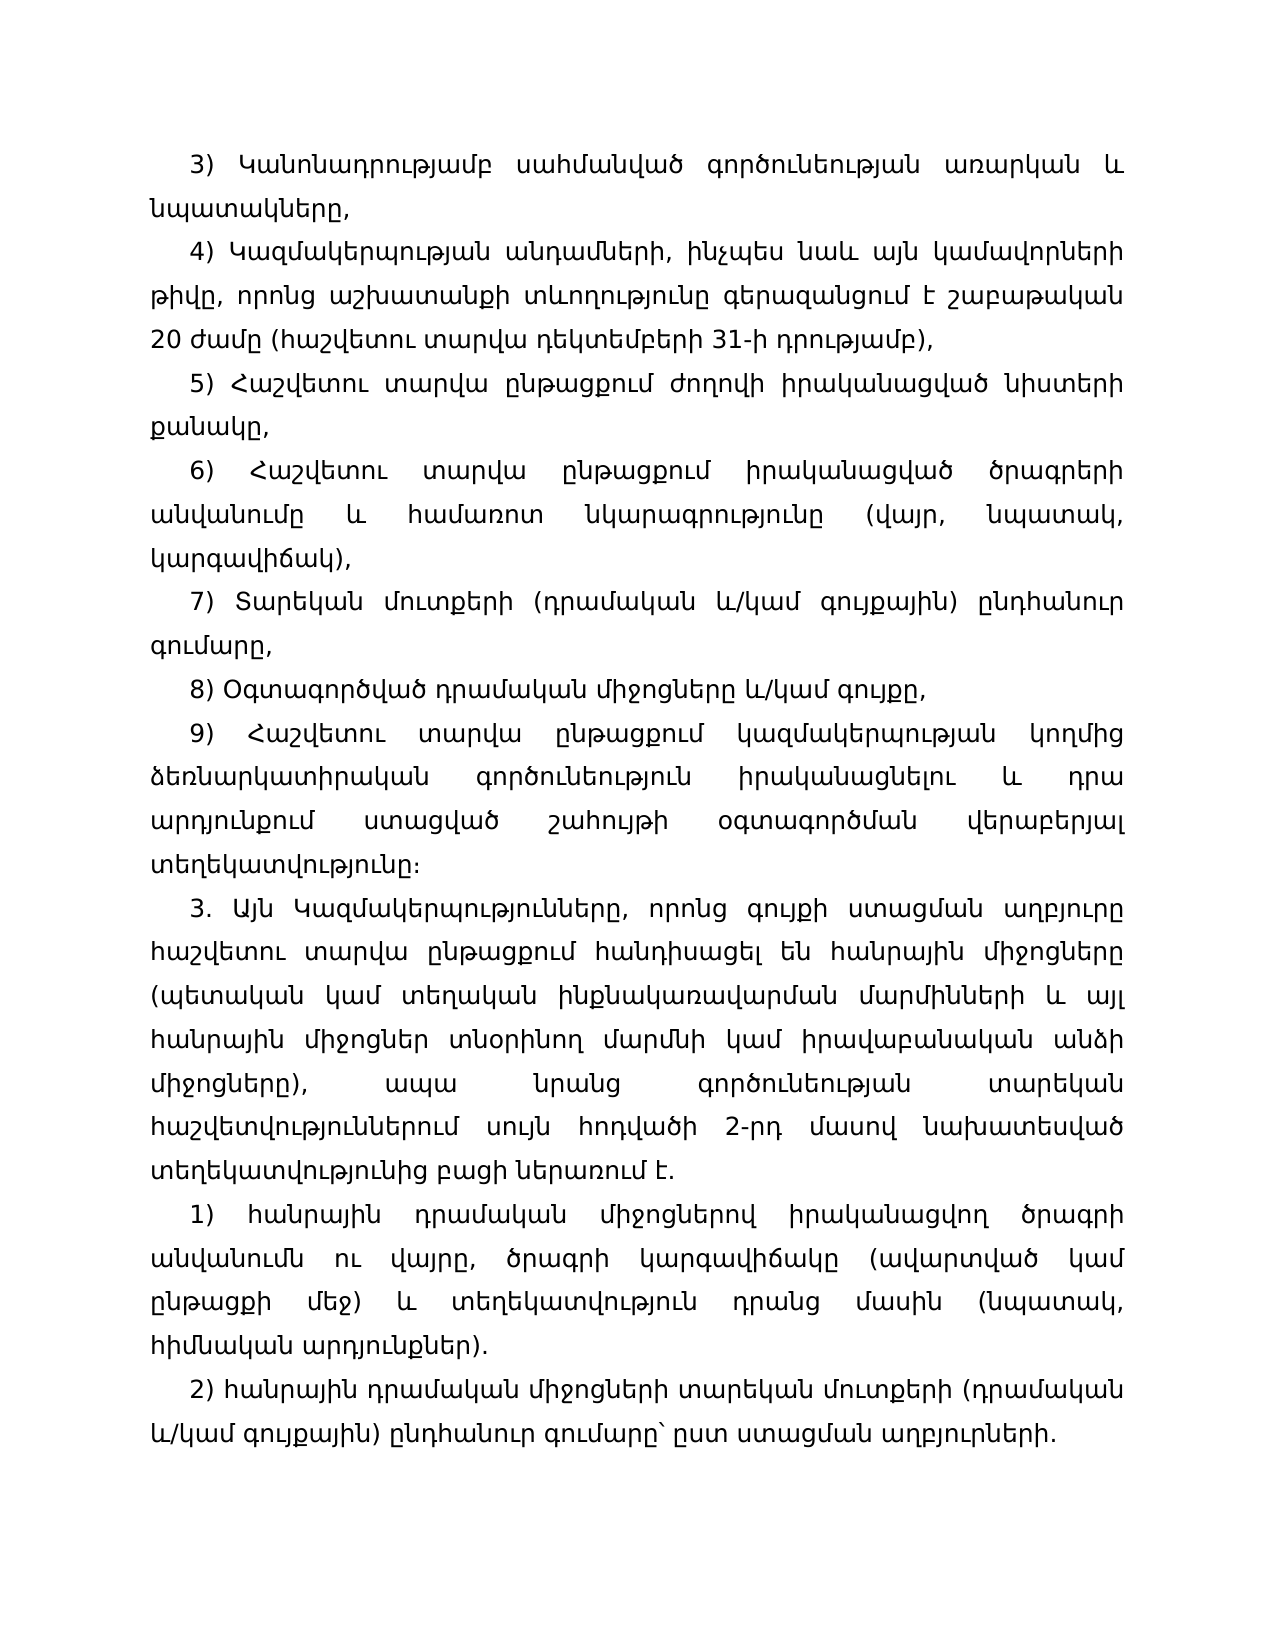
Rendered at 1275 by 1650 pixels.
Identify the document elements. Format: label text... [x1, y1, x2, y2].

text 6) Հաշվետու տարվա ընթացքում իրականացված ծրագրերի անվանումը և համառոտ նկարագրությունը (վայր, նպատակ, կարգավիճակ), [150, 456, 1125, 573]
text 3) Կանոնադրությամբ սահմանված գործունեության առարկան և նպատակները, [150, 150, 1125, 223]
text 4) Կազմակերպության անդամների, ինչպես նաև այն կամավորների թիվը, որոնց աշխատանքի տևողությունը գերազանցում է շաբաթական 20 ժամը (հաշվետու տարվա դեկտեմբերի 31-ի դրությամբ), [150, 237, 1125, 354]
text 1) հանրային դրամական միջոցներով իրականացվող ծրագրի անվանումն ու վայրը, ծրագրի կարգավիճակը (ավարտված կամ ընթացքի մեջ) և տեղեկատվություն դրանց մասին (նպատակ, հիմնական արդյունքներ). [150, 1200, 1125, 1360]
text 8) Օգտագործված դրամական միջոցները և/կամ գույքը, [150, 675, 1125, 704]
text 9) Հաշվետու տարվա ընթացքում կազմակերպության կողմից ձեռնարկատիրական գործունեություն իրականացնելու և դրա արդյունքում ստացված շահույթի օգտագործման վերաբերյալ տեղեկատվությունը։ [150, 719, 1125, 879]
text 3. Այն Կազմակերպությունները, որոնց գույքի ստացման աղբյուրը հաշվետու տարվա ընթացքում հանդիսացել են հանրային միջոցները (պետական կամ տեղական ինքնակառավարման մարմինների և այլ հանրային միջոցներ տնօրինող մարմնի կամ իրավաբանական անձի միջոցները), ապա նրանց գործունեության տարեկան հաշվետվություններում սույն հոդվածի 2-րդ մասով նախատեսված տեղեկատվությունից բացի ներառում է. [150, 894, 1125, 1185]
text 5) Հաշվետու տարվա ընթացքում ժողովի իրականացված նիստերի քանակը, [150, 369, 1125, 442]
text 7) Տարեկան մուտքերի (դրամական և/կամ գույքային) ընդհանուր գումարը, [150, 587, 1125, 660]
text 2) hանրային դրամական միջոցների տարեկան մուտքերի (դրամական և/կամ գույքային) ընդհանուր գումարը՝ ըստ ստացման աղբյուրների. [150, 1375, 1125, 1448]
